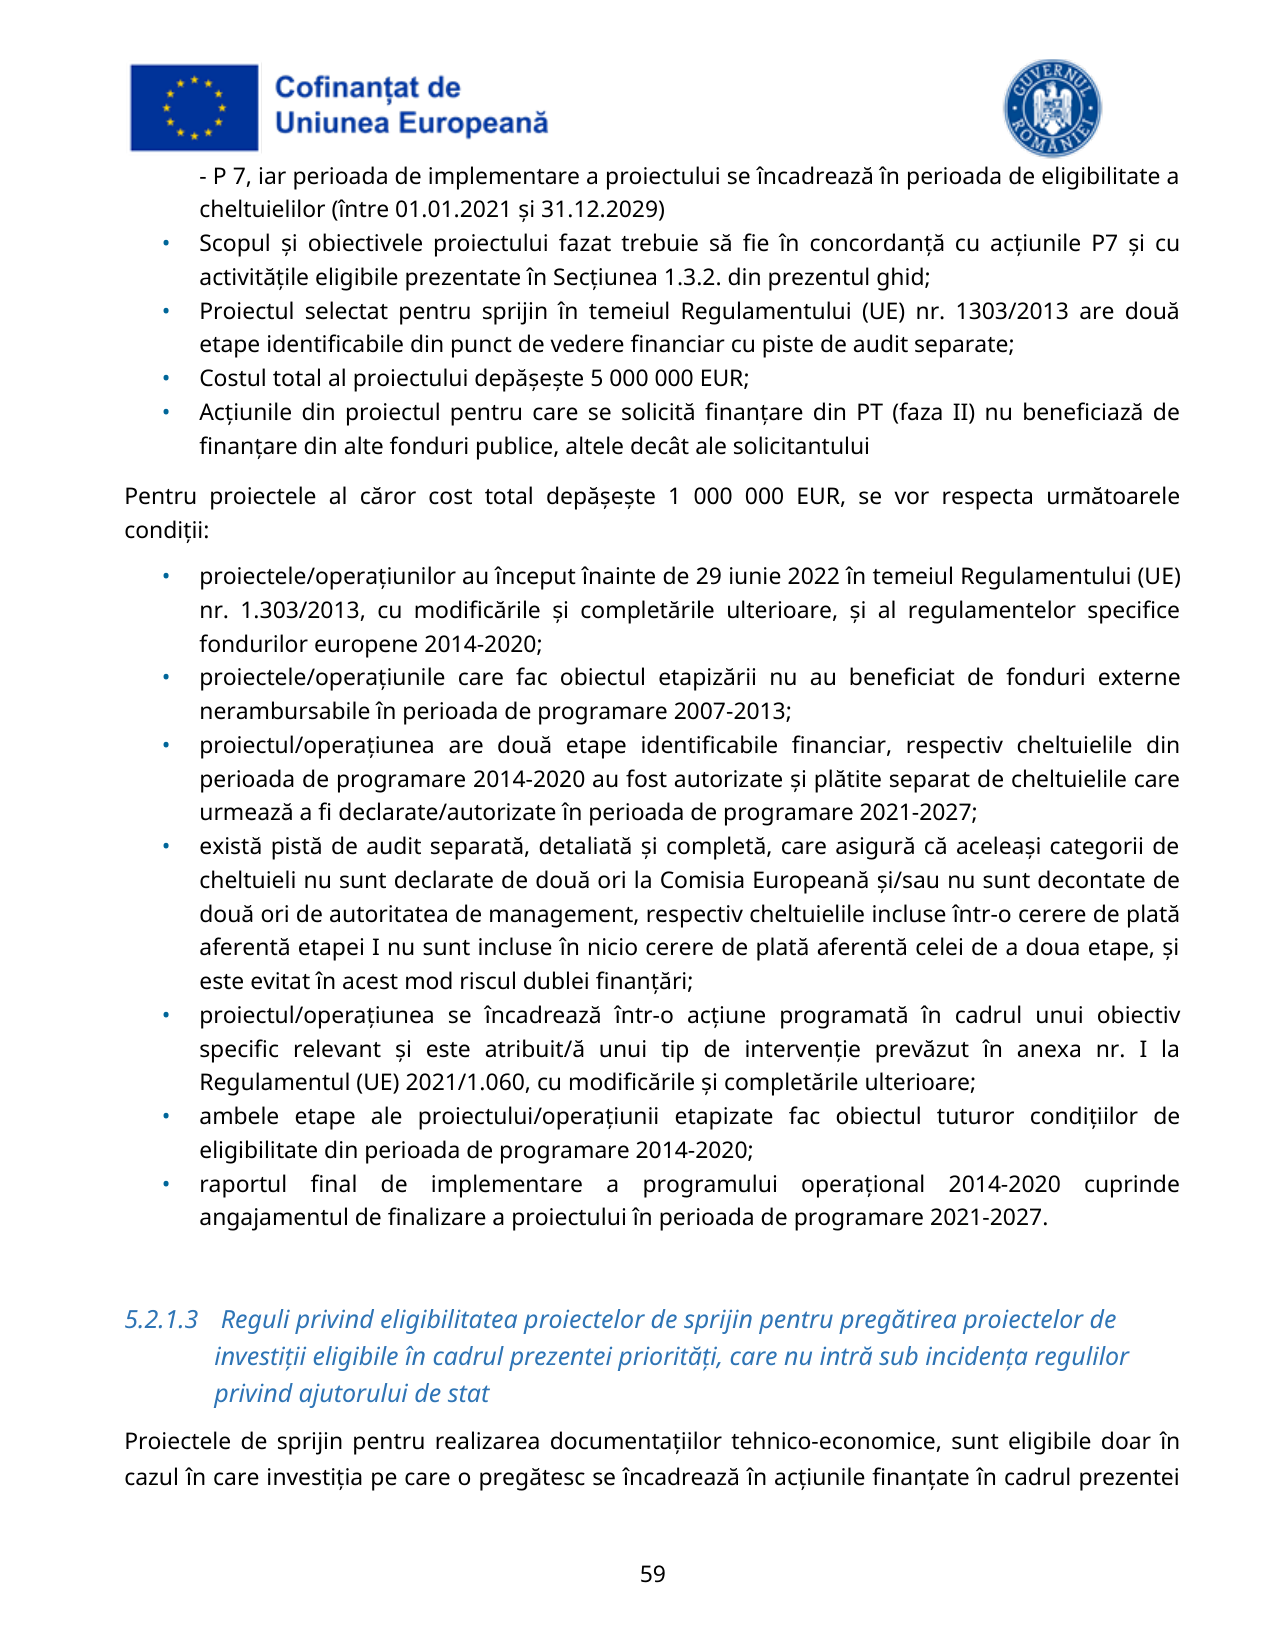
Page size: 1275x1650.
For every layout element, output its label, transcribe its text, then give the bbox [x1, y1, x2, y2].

picture [124, 59, 1104, 160]
list Acțiunile din proiectul pentru care se solicită finanțare din PT (faza II) nu beneficiază de finanțare din alte fonduri publice, altele decât ale solicitantului [162, 396, 1181, 461]
list ambele etape ale proiectului/operațiunii etapizate fac obiectul tuturor condițiilor de eligibilitate din perioada de programare 2014-2020; [162, 1100, 1181, 1165]
list există pistă de audit separată, detaliată și completă, care asigură că aceleași categorii de cheltuieli nu sunt declarate de două ori la Comisia Europeană și/sau nu sunt decontate de două ori de autoritatea de management, respectiv cheltuielile incluse într-o cerere de plată aferentă etapei I nu sunt incluse în nicio cerere de plată aferentă celei de a doua etape, și este evitat în acest mod riscul dublei finanțări; [162, 830, 1181, 996]
list raportul final de implementare a programului operațional 2014-2020 cuprinde angajamentul de finalizare a proiectului în perioada de programare 2021-2027. [162, 1168, 1181, 1233]
subtitle Reguli privind eligibilitatea proiectelor de sprijin pentru pregătirea proiectelor de investiții eligibile în cadrul prezentei priorități, care nu intră sub incidența regulilor privind ajutorului de stat [124, 1302, 1181, 1410]
list proiectele/operațiunile care fac obiectul etapizării nu au beneficiat de fonduri externe nerambursabile în perioada de programare 2007-2013; [162, 661, 1181, 726]
list proiectele/operațiunilor au început înainte de 29 iunie 2022 în temeiul Regulamentului (UE) nr. 1.303/2013, cu modificările și completările ulterioare, și al regulamentelor specifice fondurilor europene 2014-2020; [162, 560, 1181, 659]
list Costul total al proiectului depășește 5 000 000 EUR; [162, 362, 1181, 393]
text Pentru proiectele al căror cost total depășește 1 000 000 EUR, se vor respecta următoarele condiții: [124, 480, 1181, 545]
list Scopul şi obiectivele proiectului fazat trebuie să fie în concordanță cu acțiunile P7 și cu activitățile eligibile prezentate în Secțiunea 1.3.2. din prezentul ghid; [162, 227, 1181, 292]
list proiectul/operațiunea are două etape identificabile financiar, respectiv cheltuielile din perioada de programare 2014-2020 au fost autorizate și plătite separat de cheltuielile care urmează a fi declarate/autorizate în perioada de programare 2021-2027; [162, 729, 1181, 828]
list Proiectul selectat pentru sprijin în temeiul Regulamentului (UE) nr. 1303/2013 are două etape identificabile din punct de vedere financiar cu piste de audit separate; [162, 295, 1181, 360]
list proiectul/operațiunea se încadrează într-o acțiune programată în cadrul unui obiectiv specific relevant și este atribuit/ă unui tip de intervenție prevăzut în anexa nr. I la Regulamentul (UE) 2021/1.060, cu modificările și completările ulterioare; [162, 999, 1181, 1098]
